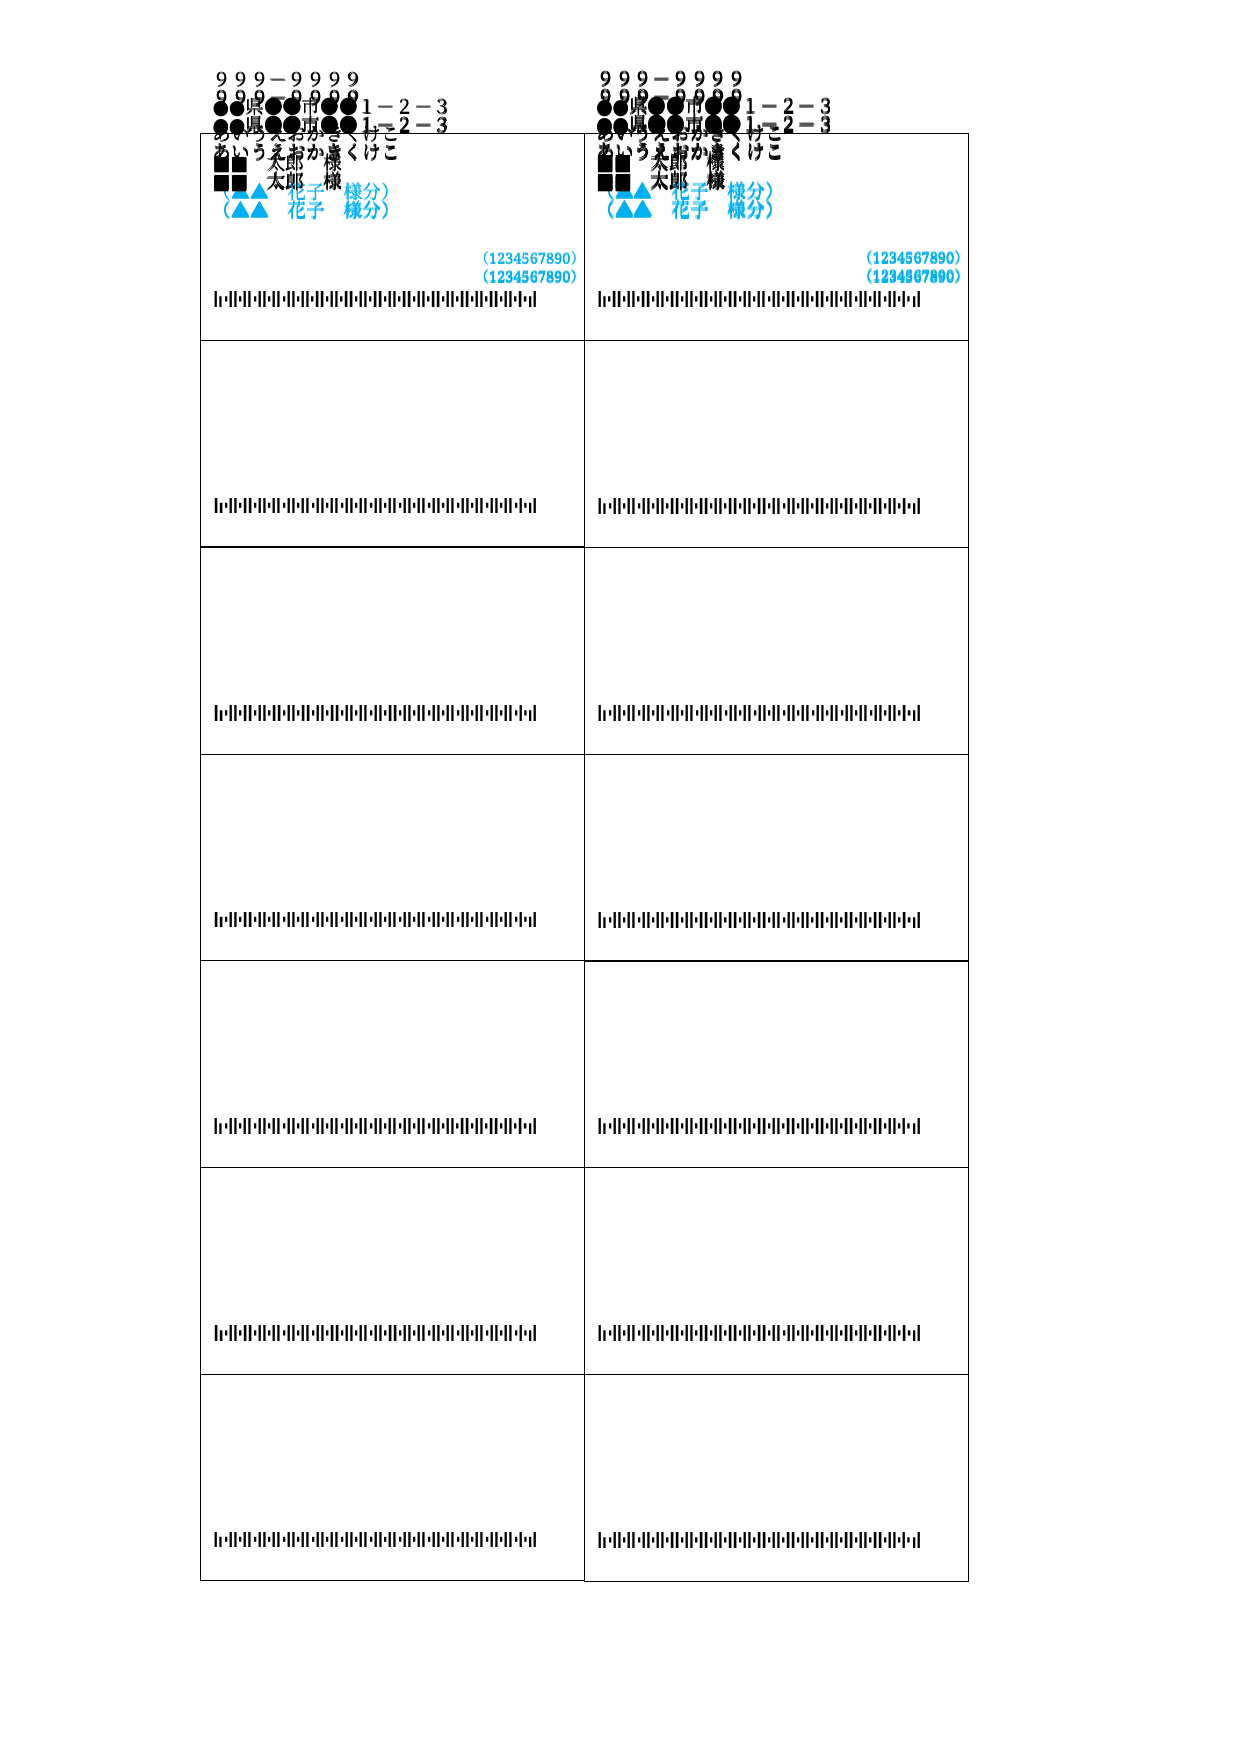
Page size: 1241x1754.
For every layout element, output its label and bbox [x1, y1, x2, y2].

picture [594, 912, 608, 928]
picture [309, 184, 319, 188]
picture [254, 1532, 282, 1547]
picture [515, 912, 543, 927]
picture [370, 498, 398, 513]
picture [783, 705, 811, 721]
picture [370, 1118, 398, 1134]
picture [696, 705, 724, 721]
picture [783, 1325, 927, 1341]
picture [254, 1118, 282, 1134]
picture [783, 498, 927, 514]
picture [486, 498, 514, 513]
picture [913, 291, 927, 307]
picture [486, 1532, 514, 1547]
picture [870, 705, 927, 721]
picture [609, 498, 637, 514]
picture [370, 1532, 398, 1547]
picture [609, 1532, 637, 1548]
picture [210, 1532, 224, 1547]
picture [594, 291, 767, 307]
picture [609, 912, 637, 928]
picture [370, 1325, 427, 1341]
picture [210, 705, 369, 721]
picture [428, 1532, 456, 1547]
picture [667, 705, 695, 721]
picture [312, 1325, 369, 1341]
picture [693, 183, 703, 188]
picture [341, 1118, 369, 1134]
picture [283, 1118, 311, 1134]
picture [210, 912, 282, 927]
picture [225, 1118, 253, 1134]
picture [457, 912, 485, 927]
picture [210, 1325, 282, 1341]
picture [283, 1325, 311, 1341]
picture [312, 1532, 340, 1547]
picture [341, 498, 369, 513]
picture [768, 291, 854, 307]
picture [486, 705, 514, 721]
picture [399, 912, 427, 927]
picture [283, 498, 311, 513]
picture [693, 201, 705, 211]
picture [457, 498, 485, 513]
picture [428, 1118, 543, 1134]
picture [312, 498, 340, 513]
picture [594, 705, 608, 721]
picture [312, 912, 340, 927]
picture [225, 291, 253, 307]
picture [486, 912, 514, 927]
picture [609, 1118, 637, 1134]
picture [428, 705, 456, 721]
picture [884, 291, 912, 307]
picture [428, 1325, 456, 1341]
picture [638, 1325, 782, 1341]
picture [913, 1532, 927, 1548]
picture [594, 498, 608, 514]
picture [515, 498, 543, 513]
picture [399, 1532, 427, 1547]
picture [594, 1325, 608, 1341]
picture [594, 1118, 608, 1134]
picture [283, 1532, 311, 1547]
picture [594, 1532, 608, 1548]
picture [312, 1118, 340, 1134]
picture [638, 498, 782, 514]
picture [283, 912, 311, 927]
picture [913, 1118, 927, 1134]
picture [638, 705, 666, 721]
picture [210, 1118, 224, 1134]
picture [515, 1532, 543, 1547]
picture [341, 912, 369, 927]
picture [428, 498, 456, 513]
picture [428, 912, 456, 927]
picture [344, 192, 349, 201]
picture [399, 498, 427, 513]
picture [351, 184, 362, 195]
picture [812, 705, 840, 721]
picture [457, 1325, 485, 1341]
picture [783, 912, 927, 928]
picture [210, 291, 224, 307]
picture [725, 705, 753, 721]
picture [457, 1532, 485, 1547]
picture [638, 912, 782, 928]
picture [855, 291, 883, 307]
picture [399, 1118, 427, 1134]
picture [370, 705, 427, 721]
picture [638, 1118, 912, 1134]
picture [210, 498, 282, 513]
picture [309, 202, 319, 207]
picture [515, 1325, 543, 1341]
picture [486, 1325, 514, 1341]
picture [841, 705, 869, 721]
picture [341, 1532, 369, 1547]
picture [225, 1532, 253, 1547]
picture [609, 1325, 637, 1341]
picture [515, 705, 543, 721]
picture [638, 1532, 912, 1548]
picture [609, 705, 637, 721]
picture [254, 291, 282, 307]
picture [370, 912, 398, 927]
picture [754, 705, 782, 721]
picture [457, 705, 485, 721]
picture [283, 291, 543, 307]
